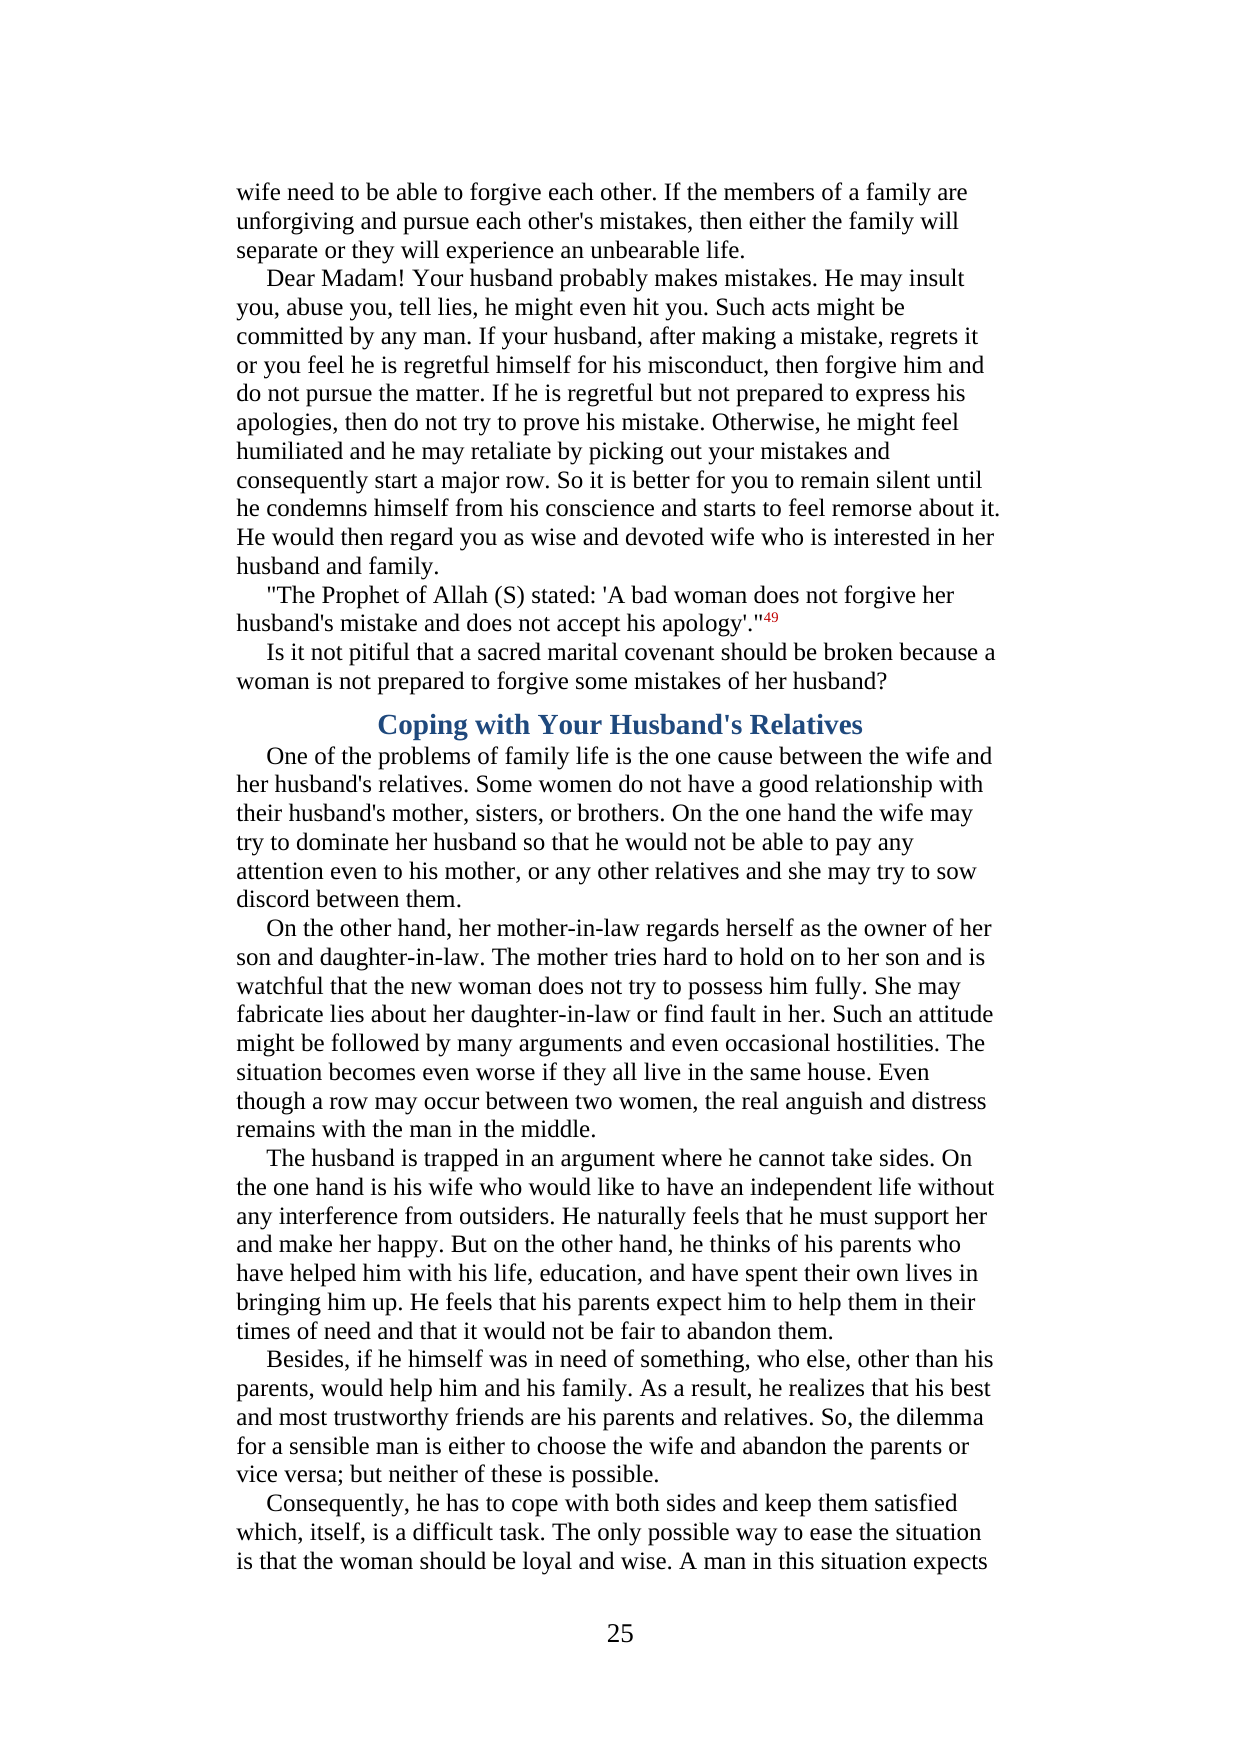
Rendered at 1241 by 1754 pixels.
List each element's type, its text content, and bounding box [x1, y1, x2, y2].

text "The Prophet of Allah (S) stated: 'A bad woman does not forgive her husband's mistake and does not accept his apology'."49 [236, 580, 1004, 637]
text Dear Madam! Your husband probably makes mistakes. He may insult you, abuse you, tell lies, he might even hit you. Such acts might be committed by any man. If your husband, after making a mistake, regrets it or you feel he is regretful himself for his misconduct, then forgive him and do not pursue the matter. If he is regretful but not prepared to express his apologies, then do not try to prove his mistake. Otherwise, he might feel humiliated and he may retaliate by picking out your mistakes and consequently start a major row. So it is better for you to remain silent until he condemns himself from his conscience and starts to feel remorse about it. He would then regard you as wise and devoted wife who is interested in her husband and family. [236, 263, 1004, 580]
text Besides, if he himself was in need of something, who else, other than his parents, would help him and his family. As a result, he realizes that his best and most trustworthy friends are his parents and relatives. So, the dilemma for a sensible man is either to choose the wife and abandon the parents or vice versa; but neither of these is possible. [236, 1344, 1004, 1488]
text Is it not pitiful that a sacred marital covenant should be broken because a woman is not prepared to forgive some mistakes of her husband? [236, 637, 1004, 695]
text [236, 177, 1004, 263]
text One of the problems of family life is the one cause between the wife and her husband's relatives. Some women do not have a good relationship with their husband's mother, sisters, or brothers. On the one hand the wife may try to dominate her husband so that he would not be able to pay any attention even to his mother, or any other relatives and she may try to sow discord between them. [236, 741, 1004, 913]
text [236, 1488, 1004, 1574]
text The husband is trapped in an argument where he cannot take sides. On the one hand is his wife who would like to have an independent life without any interference from outsiders. He naturally feels that he must support her and make her happy. But on the other hand, he thinks of his parents who have helped him with his life, education, and have spent their own lives in bringing him up. He feels that his parents expect him to help them in their times of need and that it would not be fair to abandon them. [236, 1143, 1004, 1344]
subtitle Coping with Your Husband's Relatives [236, 707, 1004, 741]
text On the other hand, her mother-in-law regards herself as the owner of her son and daughter-in-law. The mother tries hard to hold on to her son and is watchful that the new woman does not try to possess him fully. She may fabricate lies about her daughter-in-law or find fault in her. Such an attitude might be followed by many arguments and even occasional hostilities. The situation becomes even worse if they all live in the same house. Even though a row may occur between two women, the real anguish and distress remains with the man in the middle. [236, 913, 1004, 1143]
